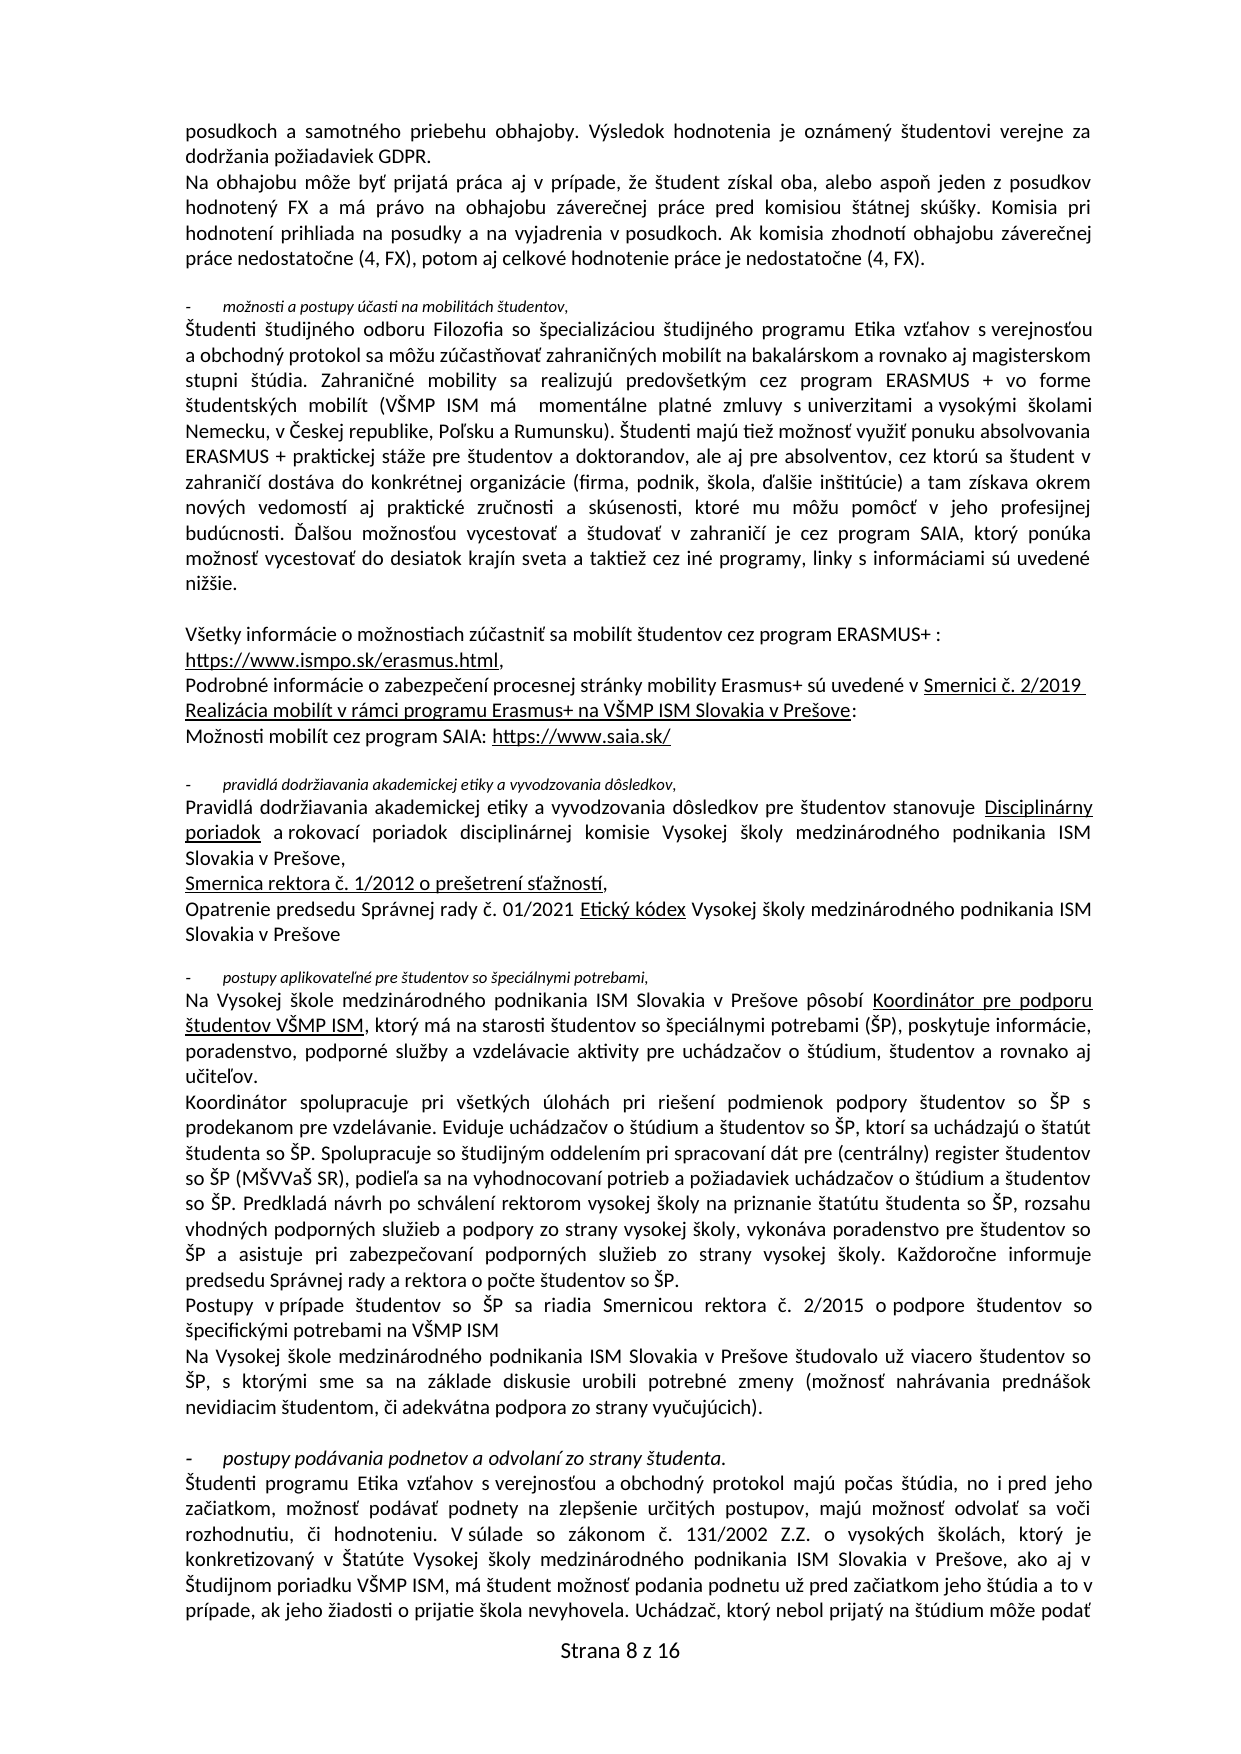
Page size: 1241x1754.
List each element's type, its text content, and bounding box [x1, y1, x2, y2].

text Na obhajobu môže byť prijatá práca aj v prípade, že študent získal oba, alebo aspoň jeden z posudkov hodnotený FX a má právo na obhajobu záverečnej práce pred komisiou štátnej skúšky. Komisia pri hodnotení prihliada na posudky a na vyjadrenia v posudkoch. Ak komisia zhodnotí obhajobu záverečnej práce nedostatočne (4, FX), potom aj celkové hodnotenie práce je nedostatočne (4, FX). [185, 169, 1092, 271]
list postupy aplikovateľné pre študentov so špeciálnymi potrebami, [185, 967, 1092, 987]
text Študenti študijného odboru Filozofia so špecializáciou študijného programu Etika vzťahov s verejnosťou a obchodný protokol sa môžu zúčastňovať zahraničných mobilít na bakalárskom a rovnako aj magisterskom stupni štúdia. Zahraničné mobility sa realizujú predovšetkým cez program ERASMUS + vo forme študentských mobilít (VŠMP ISM má momentálne platné zmluvy s univerzitami a vysokými školami Nemecku, v Českej republike, Poľsku a Rumunsku). Študenti majú tiež možnosť využiť ponuku absolvovania ERASMUS + praktickej stáže pre študentov a doktorandov, ale aj pre absolventov, cez ktorú sa študent v zahraničí dostáva do konkrétnej organizácie (firma, podnik, škola, ďalšie inštitúcie) a tam získava okrem nových vedomostí aj praktické zručnosti a skúsenosti, ktoré mu môžu pomôcť v jeho profesijnej budúcnosti. Ďalšou možnosťou vycestovať a študovať v zahraničí je cez program SAIA, ktorý ponúka možnosť vycestovať do desiatok krajín sveta a taktiež cez iné programy, linky s informáciami sú uvedené nižšie. [185, 316, 1092, 596]
text Postupy v prípade študentov so ŠP sa riadia Smernicou rektora č. 2/2015 o podpore študentov so špecifickými potrebami na VŠMP ISM [185, 1292, 1092, 1343]
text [185, 118, 1092, 169]
text Na Vysokej škole medzinárodného podnikania ISM Slovakia v Prešove pôsobí Koordinátor pre podporu študentov VŠMP ISM, ktorý má na starosti študentov so špeciálnymi potrebami (ŠP), poskytuje informácie, poradenstvo, podporné služby a vzdelávacie aktivity pre uchádzačov o štúdium, študentov a rovnako aj učiteľov. [185, 987, 1092, 1089]
text Opatrenie predsedu Správnej rady č. 01/2021 Etický kódex Vysokej školy medzinárodného podnikania ISM Slovakia v Prešove [185, 896, 1092, 947]
list možnosti a postupy účasti na mobilitách študentov, [185, 296, 1092, 316]
text Všetky informácie o možnostiach zúčastniť sa mobilít študentov cez program ERASMUS+ : https://www.ismpo.sk/erasmus.html, [185, 621, 1092, 672]
list postupy podávania podnetov a odvolaní zo strany študenta. [185, 1445, 1092, 1470]
text Podrobné informácie o zabezpečení procesnej stránky mobility Erasmus+ sú uvedené v Smernici č. 2/2019 Realizácia mobilít v rámci programu Erasmus+ na VŠMP ISM Slovakia v Prešove: [185, 672, 1092, 723]
list pravidlá dodržiavania akademickej etiky a vyvodzovania dôsledkov, [185, 774, 1092, 794]
text Smernica rektora č. 1/2012 o prešetrení sťažností, [185, 870, 1092, 896]
text Pravidlá dodržiavania akademickej etiky a vyvodzovania dôsledkov pre študentov stanovuje Disciplinárny poriadok a rokovací poriadok disciplinárnej komisie Vysokej školy medzinárodného podnikania ISM Slovakia v Prešove, [185, 794, 1092, 870]
text Koordinátor spolupracuje pri všetkých úlohách pri riešení podmienok podpory študentov so ŠP s prodekanom pre vzdelávanie. Eviduje uchádzačov o štúdium a študentov so ŠP, ktorí sa uchádzajú o štatút študenta so ŠP. Spolupracuje so študijným oddelením pri spracovaní dát pre (centrálny) register študentov so ŠP (MŠVVaŠ SR), podieľa sa na vyhodnocovaní potrieb a požiadaviek uchádzačov o štúdium a študentov so ŠP. Predkladá návrh po schválení rektorom vysokej školy na priznanie štatútu študenta so ŠP, rozsahu vhodných podporných služieb a podpory zo strany vysokej školy, vykonáva poradenstvo pre študentov so ŠP a asistuje pri zabezpečovaní podporných služieb zo strany vysokej školy. Každoročne informuje predsedu Správnej rady a rektora o počte študentov so ŠP. [185, 1089, 1092, 1292]
text Možnosti mobilít cez program SAIA: https://www.saia.sk/ [148, 723, 1092, 748]
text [185, 1470, 1092, 1623]
text Na Vysokej škole medzinárodného podnikania ISM Slovakia v Prešove študovalo už viacero študentov so ŠP, s ktorými sme sa na základe diskusie urobili potrebné zmeny (možnosť nahrávania prednášok nevidiacim študentom, či adekvátna podpora zo strany vyučujúcich). [185, 1343, 1092, 1419]
